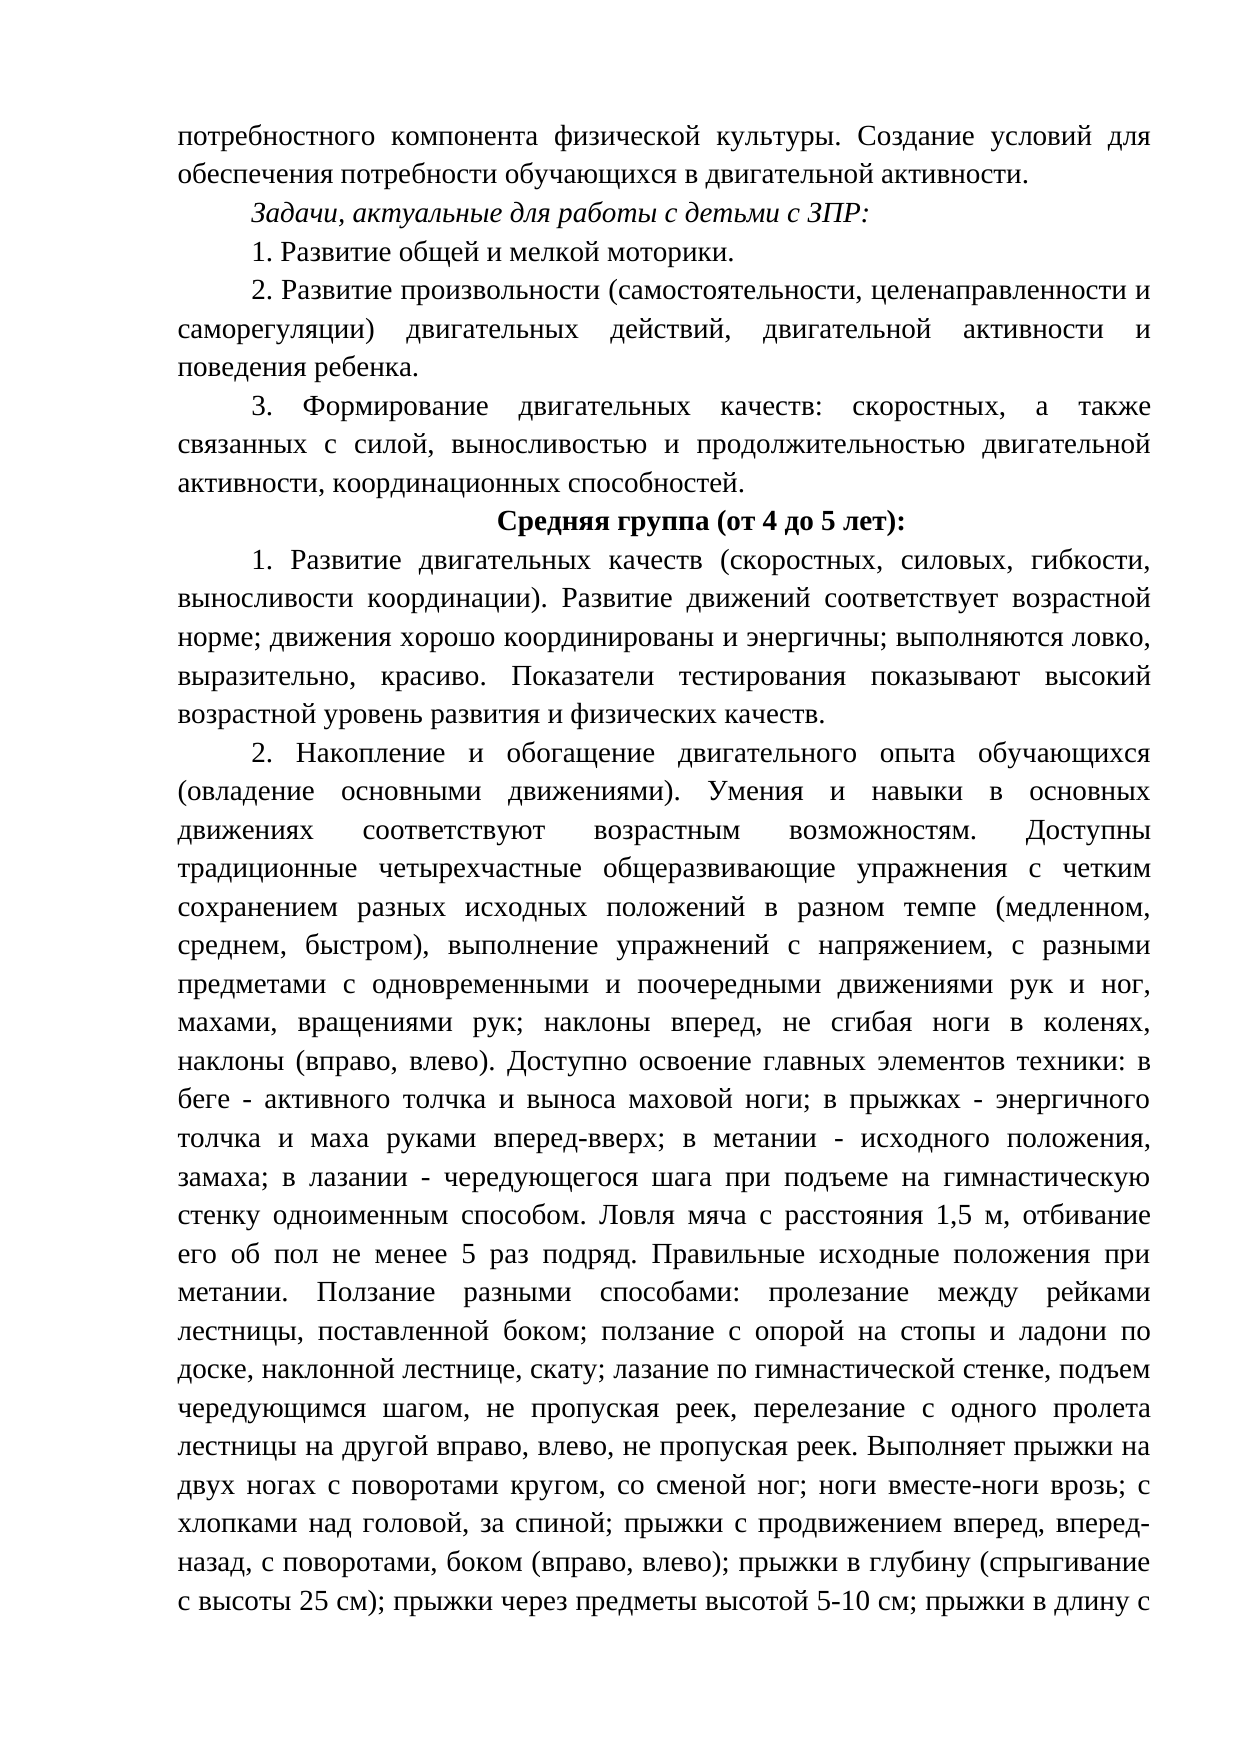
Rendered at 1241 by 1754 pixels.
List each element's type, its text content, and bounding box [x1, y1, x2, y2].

text 1. Развитие общей и мелкой моторики. [177, 234, 1152, 267]
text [177, 118, 1152, 190]
text Задачи, актуальные для работы с детьми с ЗПР: [177, 195, 1152, 229]
text 2. Развитие произвольности (самостоятельности, целенаправленности и саморегуляции) двигательных действий, двигательной активности и поведения ребенка. [177, 272, 1152, 383]
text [177, 735, 1152, 1616]
text Средняя группа (от 4 до 5 лет): [177, 503, 1152, 537]
text 1. Развитие двигательных качеств (скоростных, силовых, гибкости, выносливости координации). Развитие движений соответствует возрастной норме; движения хорошо координированы и энергичны; выполняются ловко, выразительно, красиво. Показатели тестирования показывают высокий возрастной уровень развития и физических качеств. [177, 542, 1152, 730]
text 3. Формирование двигательных качеств: скоростных, а также связанных с силой, выносливостью и продолжительностью двигательной активности, координационных способностей. [177, 388, 1152, 498]
